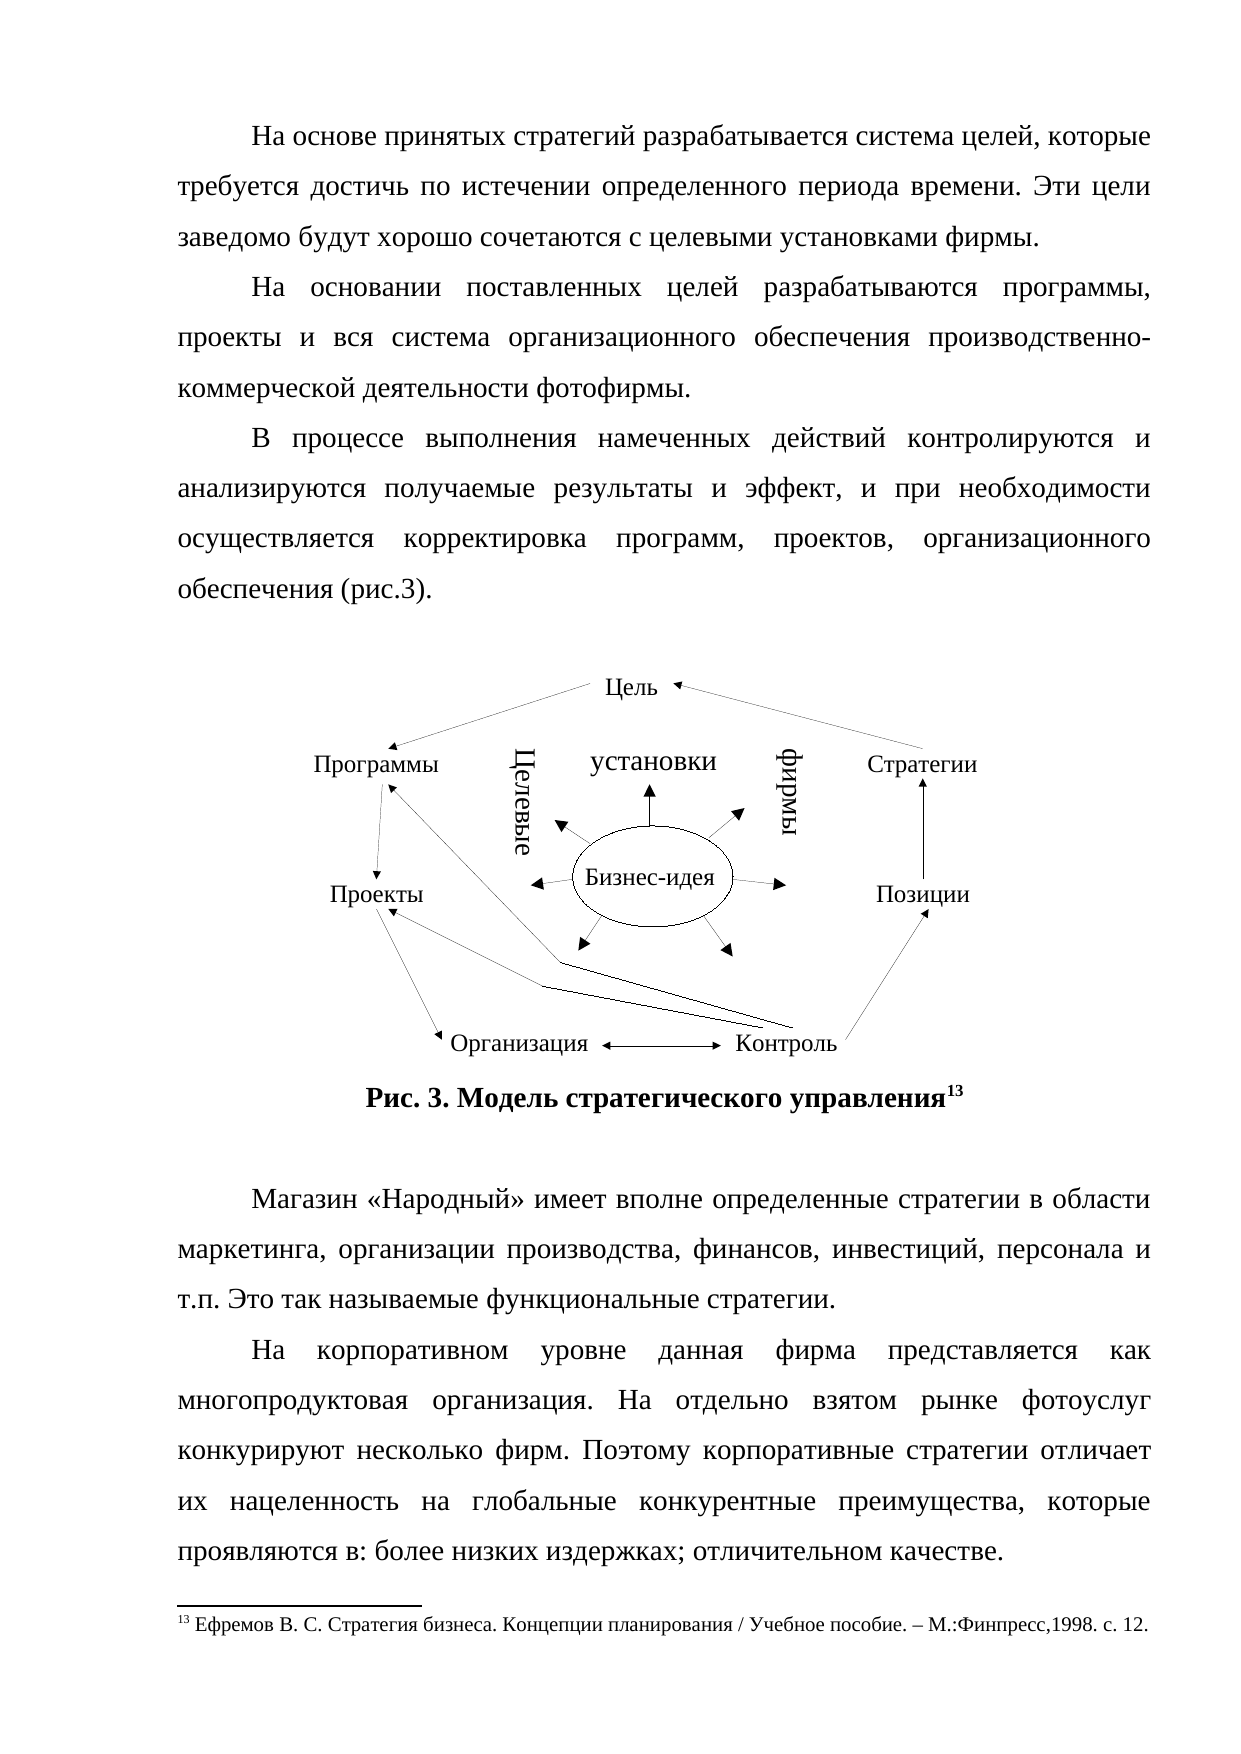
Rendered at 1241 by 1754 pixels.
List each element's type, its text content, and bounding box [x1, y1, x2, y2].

text На основании поставленных целей разрабатываются программы, проекты и вся система организационного обеспечения производственно-коммерческой деятельности фотофирмы. [177, 269, 1152, 403]
text На корпоративном уровне данная фирма представляется как многопродуктовая организация. На отдельно взятом рынке фотоуслуг конкурируют несколько фирм. Поэтому корпоративные стратегии отличает их нацеленность на глобальные конкурентные преимущества, которые проявляются в: более низких издержках; отличительном качестве. [177, 1332, 1152, 1567]
text Рис. 3. Модель стратегического управления [177, 1080, 1152, 1114]
text На основе принятых стратегий разрабатывается система целей, которые требуется достичь по истечении определенного периода времени. Эти цели заведомо будут хорошо сочетаются с целевыми установками фирмы. [177, 118, 1152, 252]
text В процессе выполнения намеченных действий контролируются и анализируются получаемые результаты и эффект, и при необходимости осуществляется корректировка программ, проектов, организационного обеспечения (рис.3). [177, 420, 1152, 604]
text Магазин «Народный» имеет вполне определенные стратегии в области маркетинга, организации производства, финансов, инвестиций, персонала и т.п. Это так называемые функциональные стратегии. [177, 1181, 1152, 1315]
